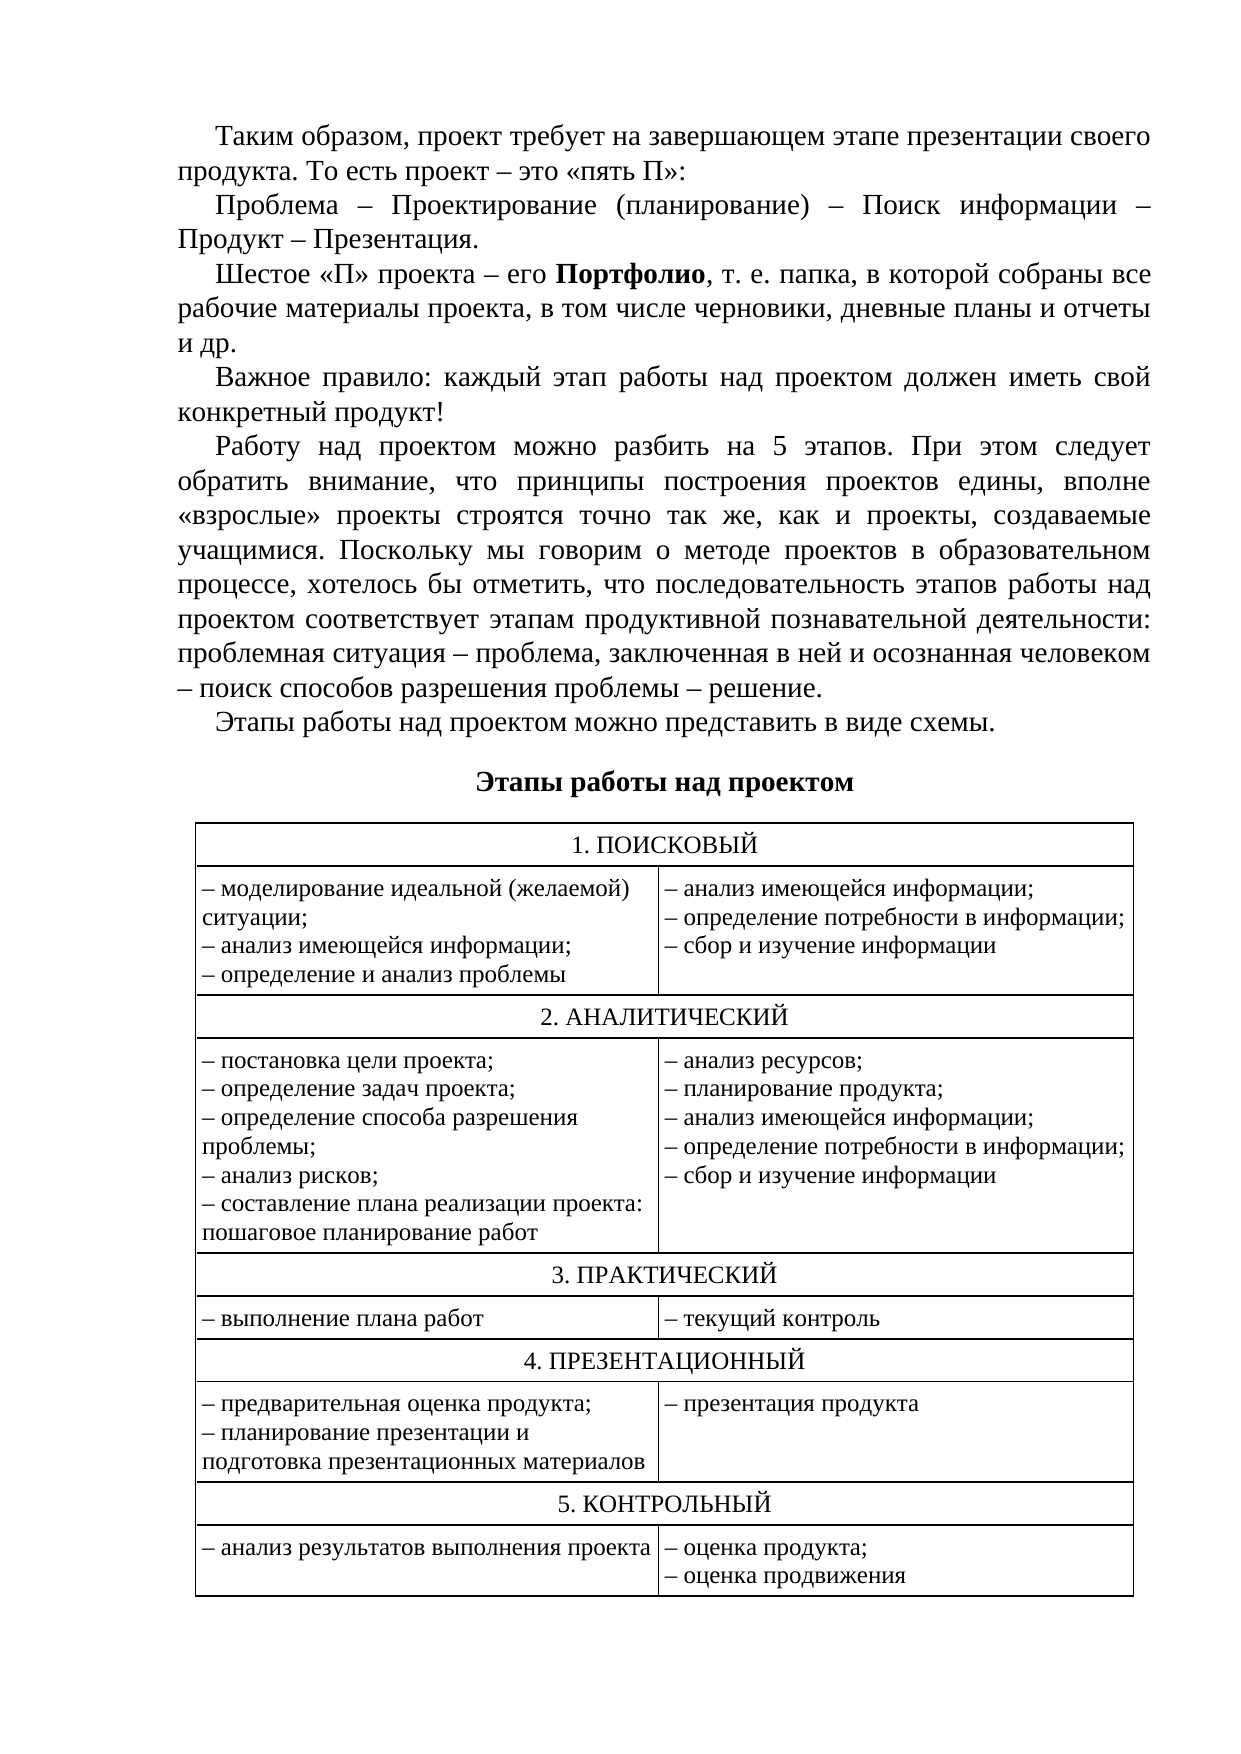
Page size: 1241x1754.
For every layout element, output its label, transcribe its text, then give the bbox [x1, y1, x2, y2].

text Этапы работы над проектом можно представить в виде схемы. [177, 704, 1152, 738]
table_cell – анализ имеющейся информации; – определение потребности в информации; – сбор и изучение информации [659, 867, 1133, 994]
table_cell – моделирование идеальной (желаемой) ситуации; – анализ имеющейся информации; – определение и анализ проблемы [196, 866, 658, 994]
table_cell – предварительная оценка продукта; – планирование презентации и подготовка презентационных материалов [196, 1382, 658, 1481]
table_cell 3. Практический [196, 1253, 1133, 1295]
table_cell – постановка цели проекта; – определение задач проекта; – определение способа разрешения проблемы; – анализ рисков; – составление плана реализации проекта: пошаговое планирование работ [196, 1038, 658, 1252]
text Шестое «П» проекта – его Портфолио, т. е. папка, в которой собраны все рабочие материалы проекта, в том числе черновики, дневные планы и отчеты и др. [177, 256, 1152, 358]
table_cell – анализ результатов выполнения проекта [196, 1525, 658, 1595]
table_cell – оценка продукта; – оценка продвижения [659, 1526, 1133, 1595]
table_cell – выполнение плана работ [196, 1296, 658, 1338]
table_cell – анализ ресурсов; – планирование продукта; – анализ имеющейся информации; – определение потребности в информации; – сбор и изучение информации [659, 1039, 1133, 1252]
text Работу над проектом можно разбить на 5 этапов. При этом следует обратить внимание, что принципы построения проектов едины, вполне «взрослые» проекты строятся точно так же, как и проекты, создаваемые учащимися. Поскольку мы говорим о методе проектов в образовательном процессе, хотелось бы отметить, что последовательность этапов работы над проектом соответствует этапам продуктивной познавательной деятельности: проблемная ситуация – проблема, заключенная в ней и осознанная человеком – поиск способов разрешения проблемы – решение. [177, 428, 1152, 703]
text Проблема – Проектирование (планирование) – Поиск информации – Продукт – Презентация. [177, 187, 1152, 255]
table_cell – презентация продукта [659, 1382, 1133, 1481]
table_cell – текущий контроль [659, 1297, 1133, 1338]
text Важное правило: каждый этап работы над проектом должен иметь свой конкретный продукт! [177, 359, 1152, 427]
table_cell 2. АНАЛИТИЧЕСКИЙ [196, 995, 1133, 1037]
table_cell 4. ПРЕЗЕНТАЦИОННЫЙ [196, 1339, 1133, 1381]
table_cell 5. КОНТРОЛЬНЫЙ [196, 1482, 1133, 1524]
text Таким образом, проект требует на завершающем этапе презентации своего продукта. То есть проект – это «пять П»: [177, 118, 1152, 186]
text Этапы работы над проектом [177, 764, 1152, 797]
table_header 1. ПОИСКОВЫЙ [196, 824, 1133, 865]
